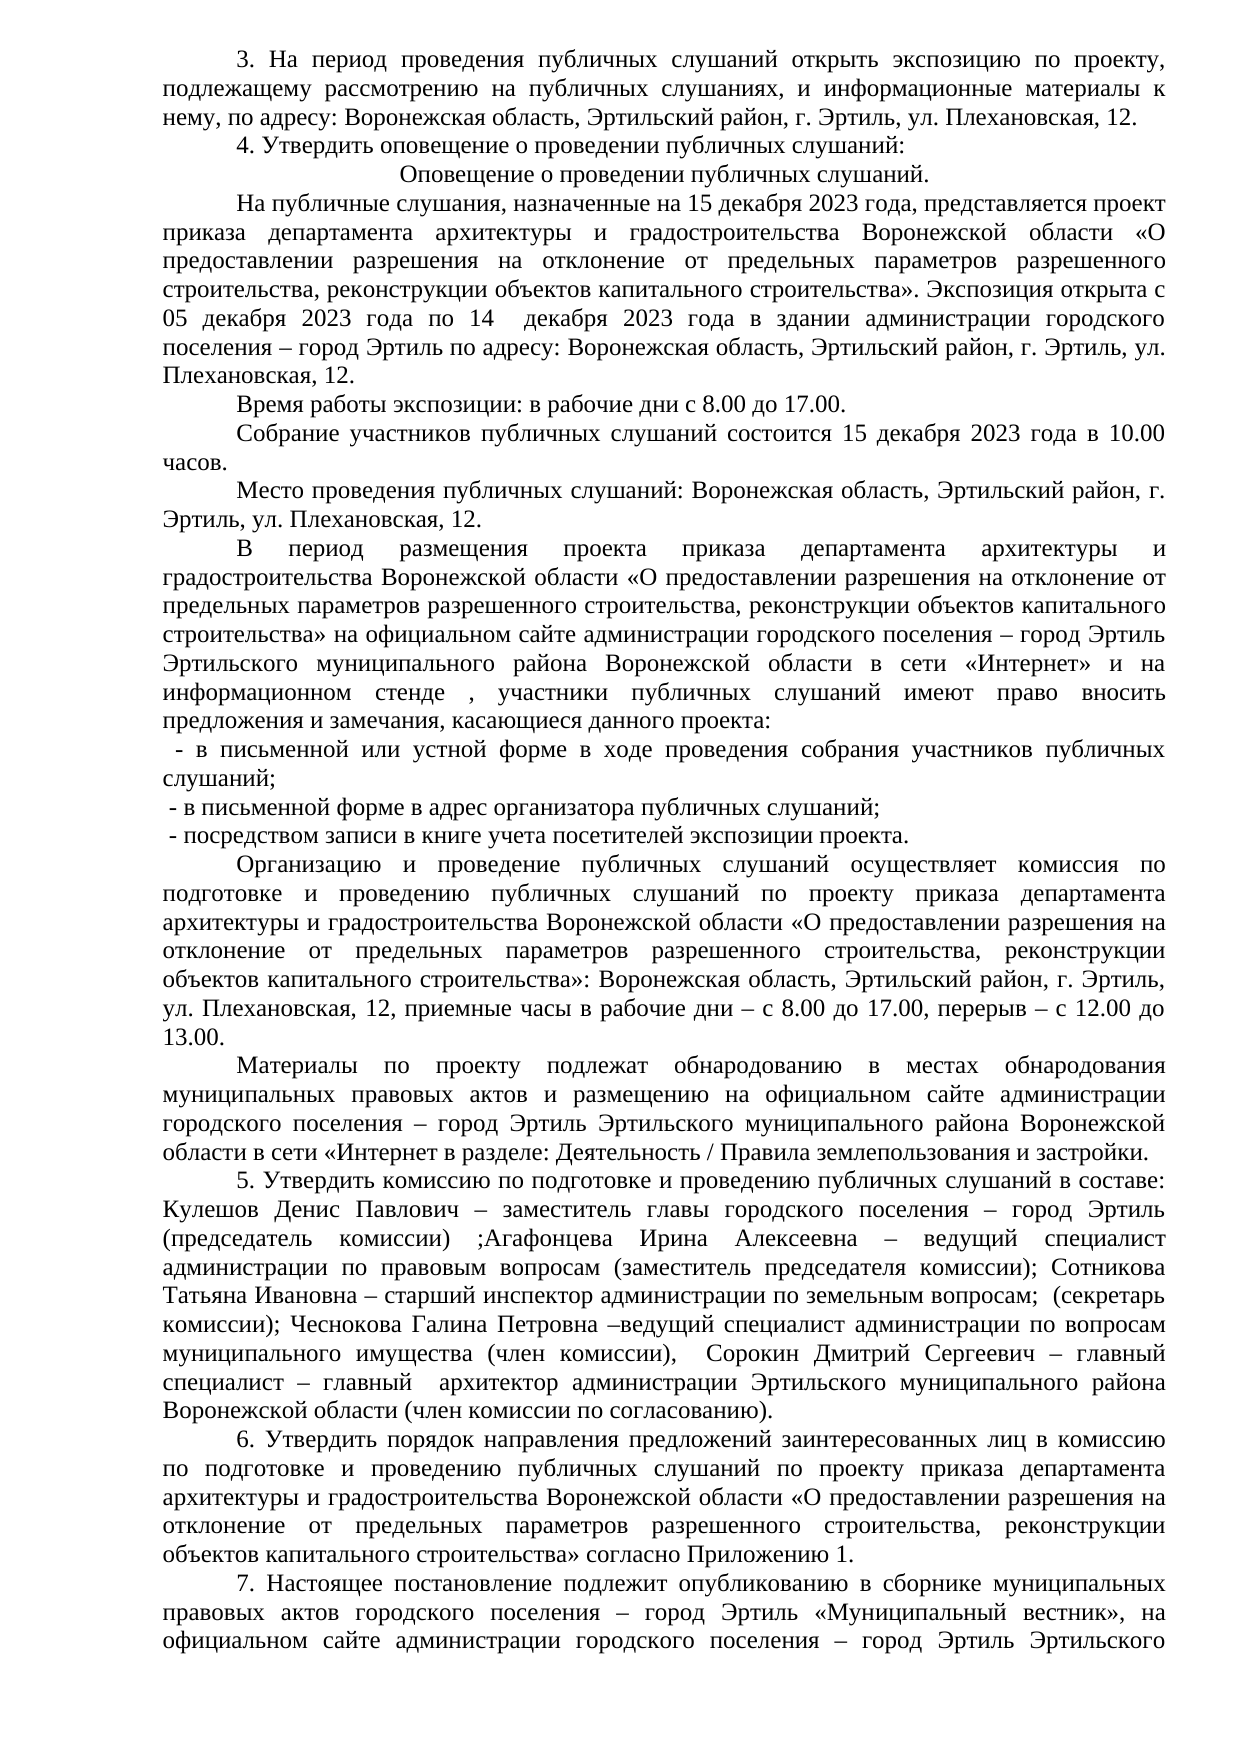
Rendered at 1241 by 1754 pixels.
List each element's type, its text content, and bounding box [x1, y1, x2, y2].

text 5. Утвердить комиссию по подготовке и проведению публичных слушаний в составе: Кулешов Денис Павлович – заместитель главы городского поселения – город Эртиль (председатель комиссии) ;Агафонцева Ирина Алексеевна – ведущий специалист администрации по правовым вопросам (заместитель председателя комиссии); Сотникова Татьяна Ивановна – старший инспектор администрации по земельным вопросам; (секретарь комиссии); Чеснокова Галина Петровна –ведущий специалист администрации по вопросам муниципального имущества (член комиссии), Сорокин Дмитрий Сергеевич – главный специалист – главный архитектор администрации Эртильского муниципального района Воронежской области (член комиссии по согласованию). [162, 1166, 1167, 1424]
text На публичные слушания, назначенные на 15 декабря 2023 года, представляется проект приказа департамента архитектуры и градостроительства Воронежской области «О предоставлении разрешения на отклонение от предельных параметров разрешенного строительства, реконструкции объектов капитального строительства». Экспозиция открыта с 05 декабря 2023 года по 14 декабря 2023 года в здании администрации городского поселения – город Эртиль по адресу: Воронежская область, Эртильский район, г. Эртиль, ул. Плехановская, 12. [162, 188, 1167, 389]
text Организацию и проведение публичных слушаний осуществляет комиссия по подготовке и проведению публичных слушаний по проекту приказа департамента архитектуры и градостроительства Воронежской области «О предоставлении разрешения на отклонение от предельных параметров разрешенного строительства, реконструкции объектов капитального строительства»: Воронежская область, Эртильский район, г. Эртиль, ул. Плехановская, 12, приемные часы в рабочие дни – с 8.00 до 17.00, перерыв – с 12.00 до 13.00. [162, 849, 1167, 1051]
text - в письменной форме в адрес организатора публичных слушаний; [162, 792, 1167, 821]
text - посредством записи в книге учета посетителей экспозиции проекта. [162, 821, 1167, 849]
text Материалы по проекту подлежат обнародованию в местах обнародования муниципальных правовых актов и размещению на официальном сайте администрации городского поселения – город Эртиль Эртильского муниципального района Воронежской области в сети «Интернет в разделе: Деятельность / Правила землепользования и застройки. [162, 1051, 1167, 1166]
text Оповещение о проведении публичных слушаний. [162, 159, 1167, 188]
text Место проведения публичных слушаний: Воронежская область, Эртильский район, г. Эртиль, ул. Плехановская, 12. [162, 476, 1167, 533]
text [162, 1568, 1167, 1654]
text Собрание участников публичных слушаний состоится 15 декабря 2023 года в 10.00 часов. [162, 418, 1167, 476]
text - в письменной или устной форме в ходе проведения собрания участников публичных слушаний; [162, 734, 1167, 792]
text Время работы экспозиции: в рабочие дни с 8.00 до 17.00. [162, 389, 1167, 418]
text В период размещения проекта приказа департамента архитектуры и градостроительства Воронежской области «О предоставлении разрешения на отклонение от предельных параметров разрешенного строительства, реконструкции объектов капитального строительства» на официальном сайте администрации городского поселения – город Эртиль Эртильского муниципального района Воронежской области в сети «Интернет» и на информационном стенде , участники публичных слушаний имеют право вносить предложения и замечания, касающиеся данного проекта: [162, 533, 1167, 734]
text 3. На период проведения публичных слушаний открыть экспозицию по проекту, подлежащему рассмотрению на публичных слушаниях, и информационные материалы к нему, по адресу: Воронежская область, Эртильский район, г. Эртиль, ул. Плехановская, 12. [162, 44, 1167, 131]
text 4. Утвердить оповещение о проведении публичных слушаний: [162, 131, 1167, 159]
text 6. Утвердить порядок направления предложений заинтересованных лиц в комиссию по подготовке и проведению публичных слушаний по проекту приказа департамента архитектуры и градостроительства Воронежской области «О предоставлении разрешения на отклонение от предельных параметров разрешенного строительства, реконструкции объектов капитального строительства» согласно Приложению 1. [162, 1424, 1167, 1568]
